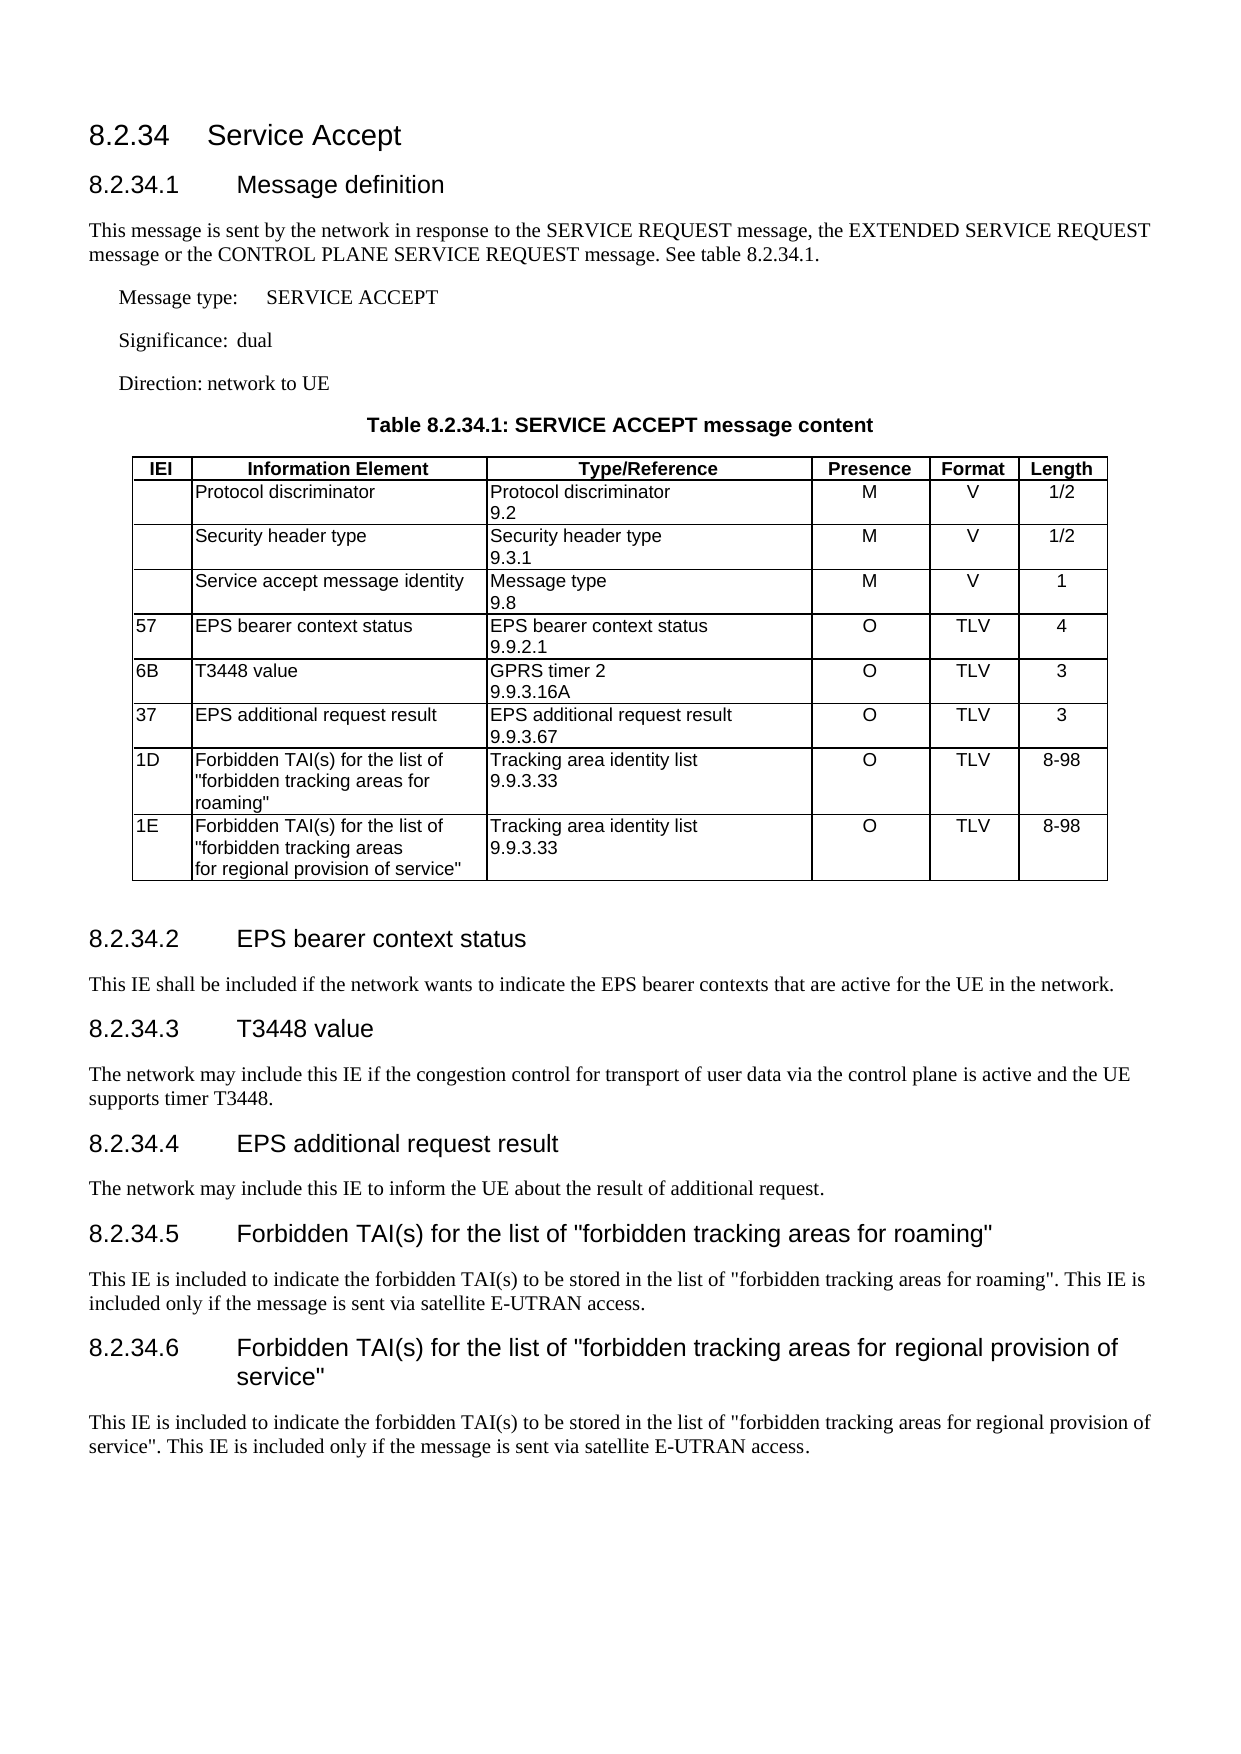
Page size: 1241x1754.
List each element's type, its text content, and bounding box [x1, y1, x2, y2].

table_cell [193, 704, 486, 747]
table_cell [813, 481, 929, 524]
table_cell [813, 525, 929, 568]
subtitle 8.2.34.1 Message definition [89, 170, 1152, 199]
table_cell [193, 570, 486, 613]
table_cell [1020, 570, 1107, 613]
subtitle 8.2.34.2 EPS bearer context status [89, 924, 1152, 953]
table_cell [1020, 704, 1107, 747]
text Direction: network to UE [118, 370, 1152, 394]
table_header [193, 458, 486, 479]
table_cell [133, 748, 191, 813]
text This IE is included to indicate the forbidden TAI(s) to be stored in the list of "forbidden tracking areas for roaming". This IE is included only if the message is sent via satellite E-UTRAN access. [89, 1267, 1152, 1315]
subtitle 8.2.34.5 Forbidden TAI(s) for the list of "forbidden tracking areas for roaming" [89, 1219, 1152, 1248]
text This IE is included to indicate the forbidden TAI(s) to be stored in the list of "forbidden tracking areas for regional provision of service". This IE is included only if the message is sent via satellite E-UTRAN access. [89, 1410, 1152, 1458]
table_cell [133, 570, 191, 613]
subtitle 8.2.34 Service Accept [89, 118, 1152, 152]
text Table 8.2.34.1: SERVICE ACCEPT message content [89, 413, 1152, 437]
text This IE shall be included if the network wants to indicate the EPS bearer contexts that are active for the UE in the network. [89, 972, 1152, 996]
text This message is sent by the network in response to the SERVICE REQUEST message, the EXTENDED SERVICE REQUEST message or the CONTROL PLANE SERVICE REQUEST message. See table 8.2.34.1. [89, 218, 1152, 266]
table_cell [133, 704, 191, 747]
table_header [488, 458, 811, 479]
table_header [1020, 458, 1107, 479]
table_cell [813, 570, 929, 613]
text The network may include this IE to inform the UE about the result of additional request. [89, 1176, 1152, 1200]
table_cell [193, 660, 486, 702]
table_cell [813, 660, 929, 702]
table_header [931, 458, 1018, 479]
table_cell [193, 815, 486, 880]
subtitle 8.2.34.4 EPS additional request result [89, 1129, 1152, 1157]
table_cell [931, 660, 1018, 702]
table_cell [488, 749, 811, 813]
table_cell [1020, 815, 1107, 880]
text Significance: dual [118, 328, 1152, 352]
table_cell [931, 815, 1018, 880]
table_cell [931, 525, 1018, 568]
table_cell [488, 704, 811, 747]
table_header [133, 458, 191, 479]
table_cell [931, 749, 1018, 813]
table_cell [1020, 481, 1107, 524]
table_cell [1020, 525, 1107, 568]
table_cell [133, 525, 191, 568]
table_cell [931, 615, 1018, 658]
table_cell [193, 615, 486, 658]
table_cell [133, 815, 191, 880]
subtitle 8.2.34.6 Forbidden TAI(s) for the list of "forbidden tracking areas for regional provision of service" [89, 1333, 1152, 1391]
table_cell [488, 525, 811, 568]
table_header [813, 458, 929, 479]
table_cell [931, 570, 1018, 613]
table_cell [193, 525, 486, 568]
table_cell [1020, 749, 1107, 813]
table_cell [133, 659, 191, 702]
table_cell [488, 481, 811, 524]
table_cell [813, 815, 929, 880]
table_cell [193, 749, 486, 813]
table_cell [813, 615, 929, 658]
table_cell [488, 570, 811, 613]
text The network may include this IE if the congestion control for transport of user data via the control plane is active and the UE supports timer T3448. [89, 1062, 1152, 1110]
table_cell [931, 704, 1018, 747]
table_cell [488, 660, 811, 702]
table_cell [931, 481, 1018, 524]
text Message type: SERVICE ACCEPT [118, 285, 1152, 309]
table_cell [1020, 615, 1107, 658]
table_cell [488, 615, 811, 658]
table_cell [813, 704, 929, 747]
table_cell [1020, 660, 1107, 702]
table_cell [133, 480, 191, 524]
subtitle 8.2.34.3 T3448 value [89, 1014, 1152, 1043]
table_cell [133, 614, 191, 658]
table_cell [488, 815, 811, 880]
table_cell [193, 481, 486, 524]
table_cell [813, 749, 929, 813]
